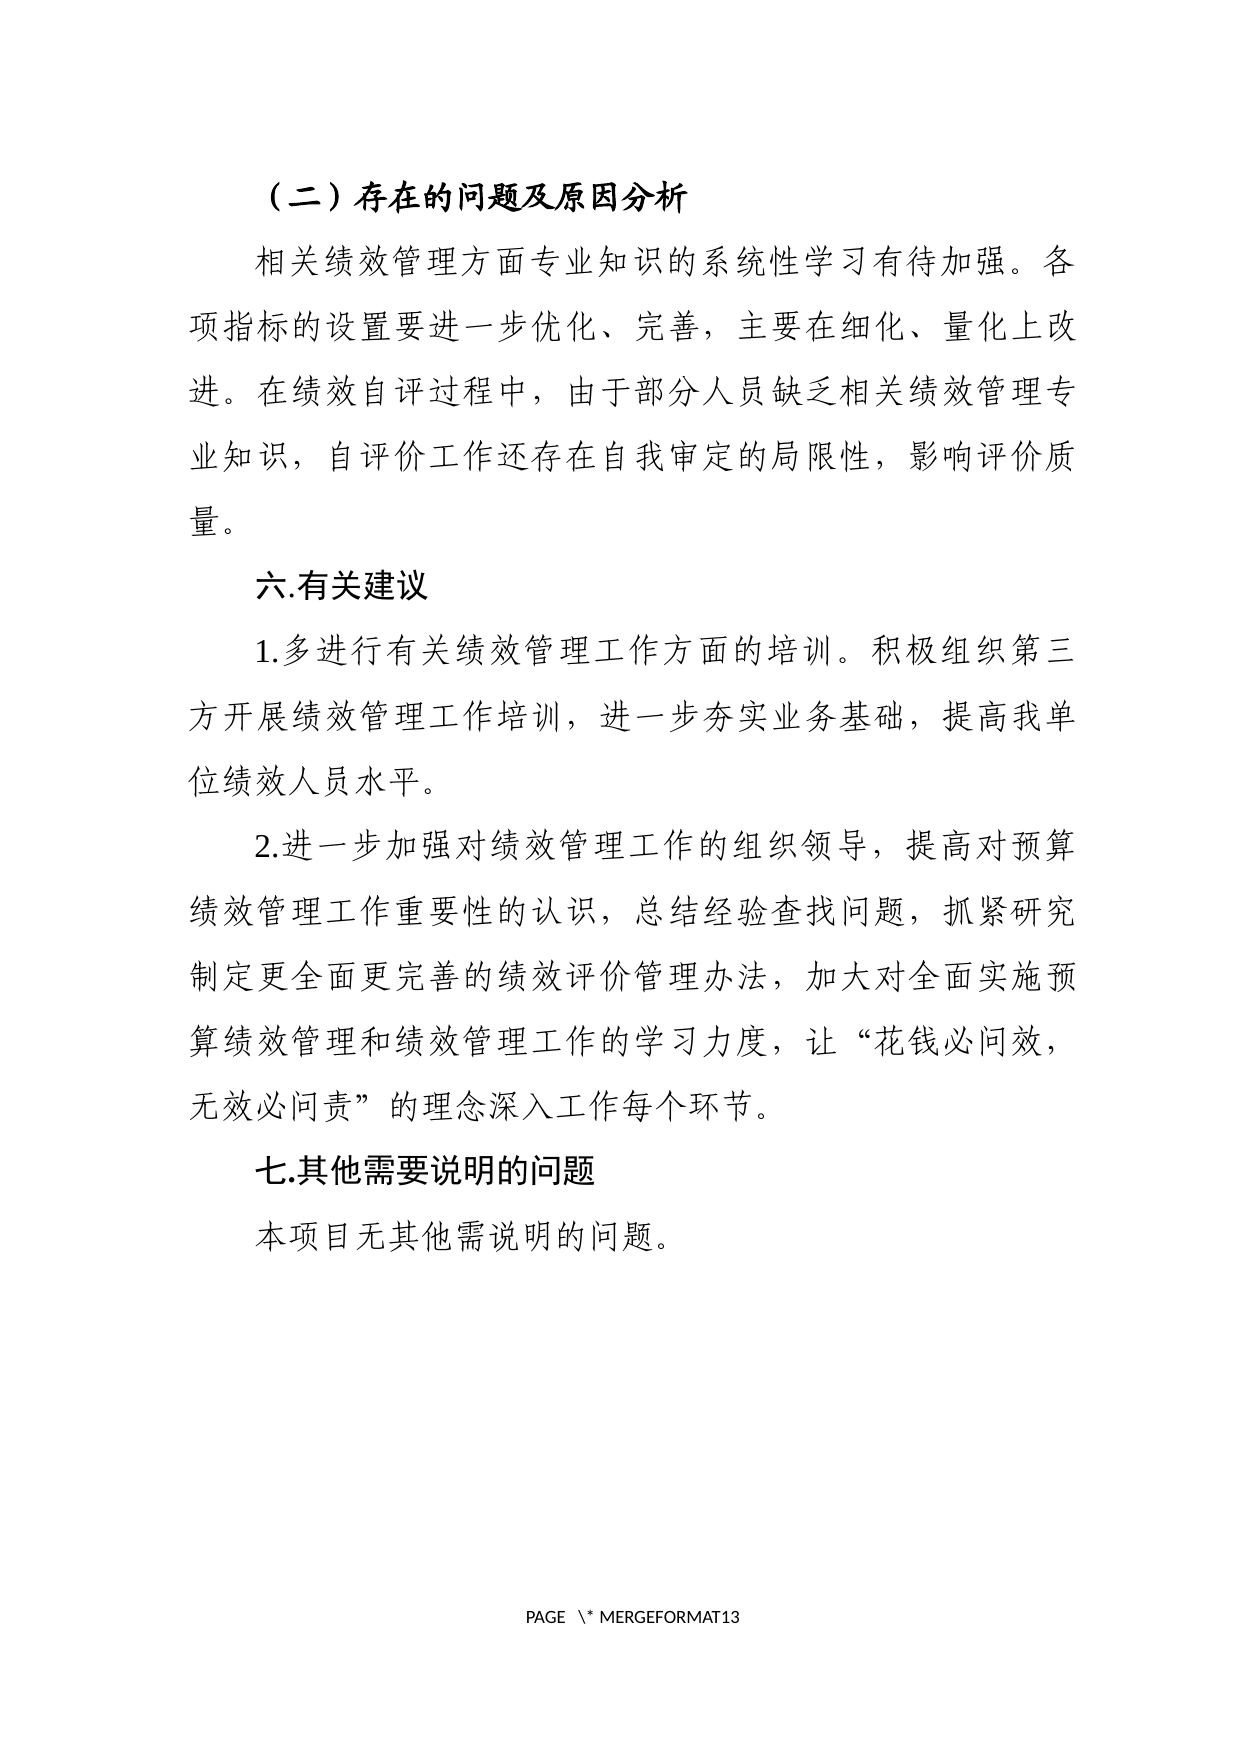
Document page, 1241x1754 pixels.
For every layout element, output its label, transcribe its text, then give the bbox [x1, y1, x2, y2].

text 六.有关建议 [187, 552, 1078, 617]
text 2.进一步加强对绩效管理工作的组织领导，提高对预算绩效管理工作重要性的认识，总结经验查找问题，抓紧研究制定更全面更完善的绩效评价管理办法，加大对全面实施预算绩效管理和绩效管理工作的学习力度，让“花钱必问效，无效必问责”的理念深入工作每个环节。 [187, 812, 1078, 1137]
text 七.其他需要说明的问题 [187, 1137, 1078, 1202]
list 存在的问题及原因分析 [187, 162, 1078, 227]
text 1.多进行有关绩效管理工作方面的培训。积极组织第三方开展绩效管理工作培训，进一步夯实业务基础，提高我单位绩效人员水平。 [187, 617, 1078, 812]
text 相关绩效管理方面专业知识的系统性学习有待加强。各项指标的设置要进一步优化、完善，主要在细化、量化上改进。在绩效自评过程中，由于部分人员缺乏相关绩效管理专业知识，自评价工作还存在自我审定的局限性，影响评价质量。 [187, 227, 1078, 552]
text 本项目无其他需说明的问题。 [187, 1202, 1078, 1267]
